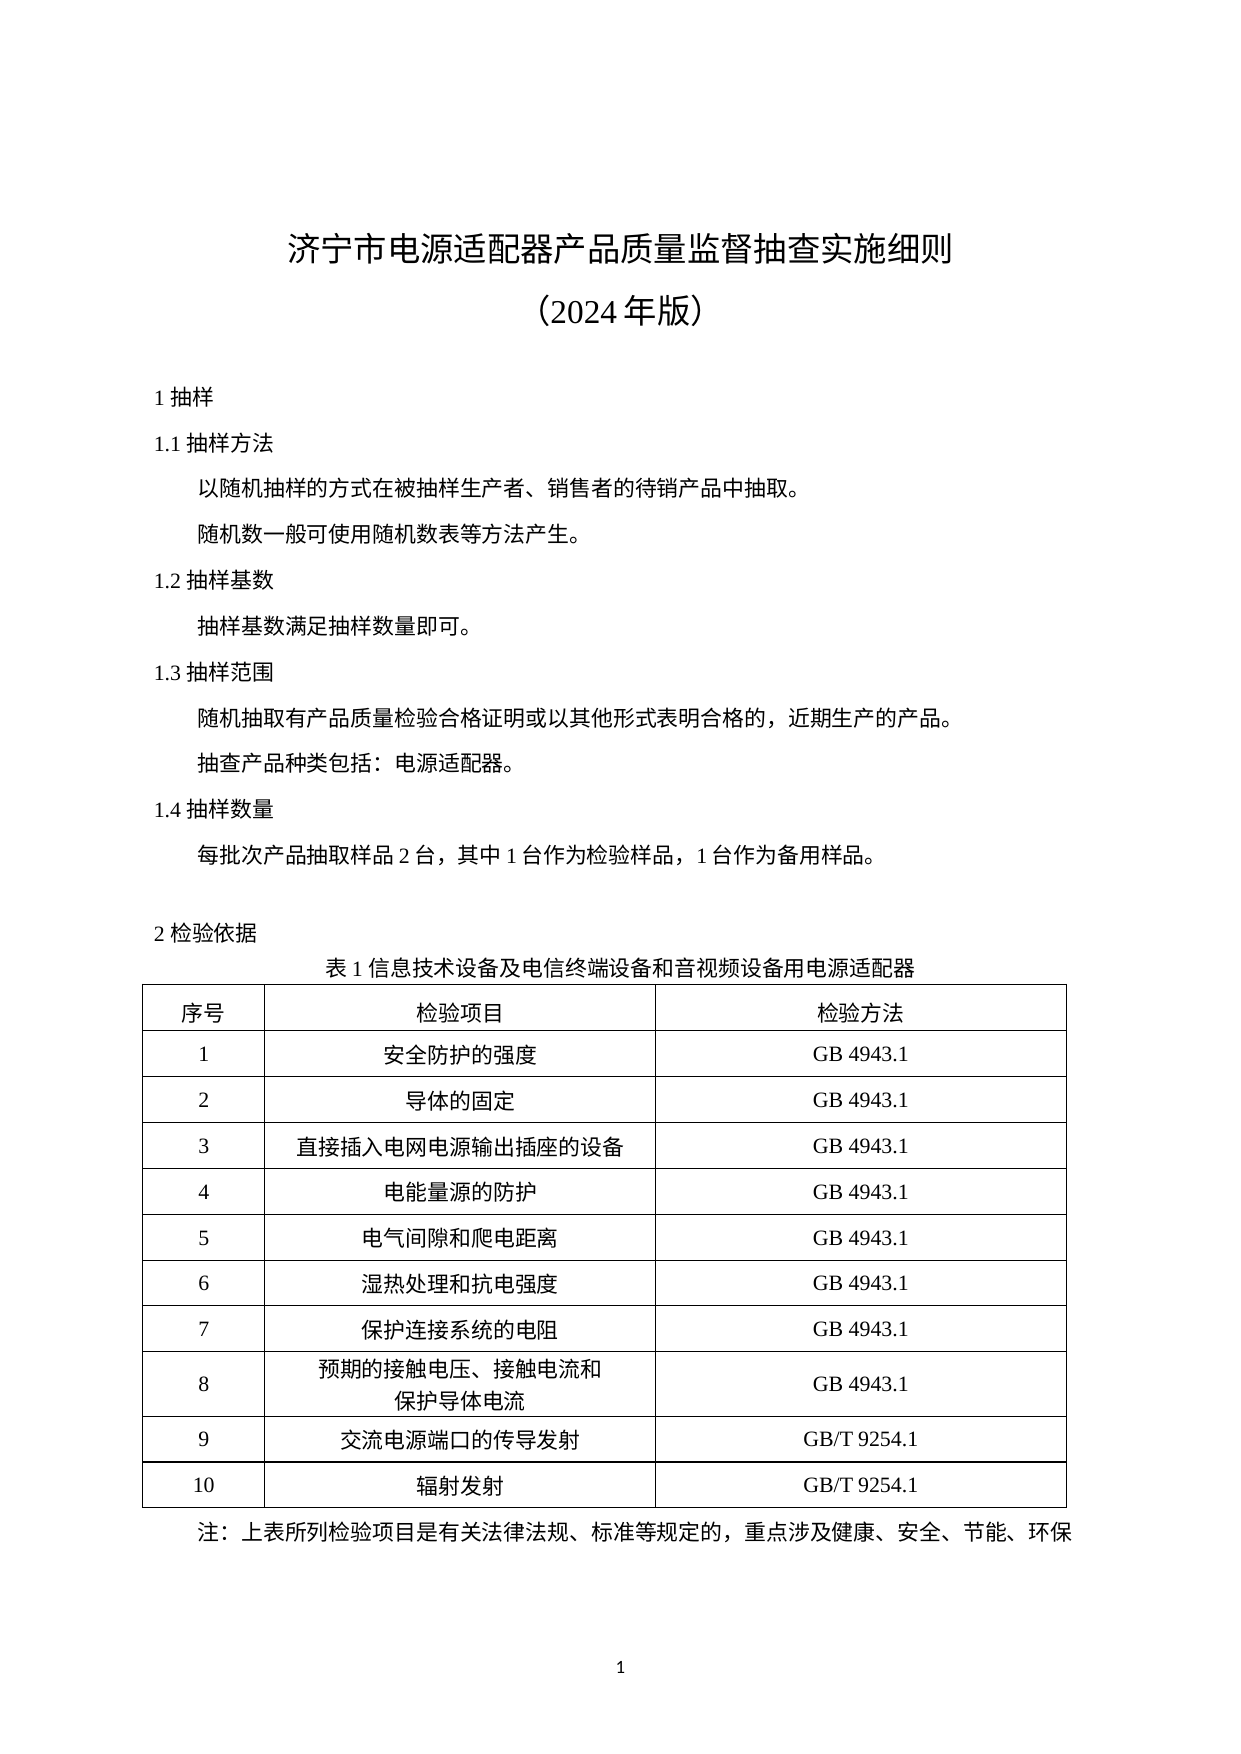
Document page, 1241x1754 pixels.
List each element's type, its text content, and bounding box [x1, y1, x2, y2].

table_cell 2 [143, 1077, 264, 1122]
table_cell 5 [143, 1215, 264, 1259]
table_cell 7 [143, 1306, 264, 1351]
text 济宁市电源适配器产品质量监督抽查实施细则 [153, 212, 1087, 274]
text 随机抽取有产品质量检验合格证明或以其他形式表明合格的，近期生产的产品。 [153, 689, 1087, 735]
text 表1 信息技术设备及电信终端设备和音视频设备用电源适配器 [153, 951, 1087, 983]
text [153, 1514, 1087, 1547]
table_header 检验项目 [265, 985, 655, 1030]
table_cell 电气间隙和爬电距离 [265, 1215, 655, 1259]
text （2024年版） [153, 274, 1087, 336]
table_cell 8 [143, 1352, 264, 1416]
table_cell GB 4943.1 [656, 1169, 1066, 1214]
table_header 序号 [143, 985, 264, 1030]
text 1.1 抽样方法 [153, 414, 1087, 460]
table_cell GB 4943.1 [656, 1306, 1066, 1351]
text 抽查产品种类包括：电源适配器。 [153, 735, 1087, 781]
table_cell 预期的接触电压、接触电流和 保护导体电流 [265, 1352, 655, 1416]
table_cell 导体的固定 [265, 1077, 655, 1122]
table_cell 湿热处理和抗电强度 [265, 1261, 655, 1305]
table_cell 6 [143, 1261, 264, 1305]
table_cell 交流电源端口的传导发射 [265, 1417, 655, 1461]
table_cell GB 4943.1 [656, 1261, 1066, 1305]
text 2 检验依据 [153, 905, 1087, 951]
text 随机数一般可使用随机数表等方法产生。 [153, 506, 1087, 552]
table_cell 安全防护的强度 [265, 1031, 655, 1076]
table_cell 1 [143, 1031, 264, 1076]
table_cell 电能量源的防护 [265, 1169, 655, 1214]
table_cell GB 4943.1 [656, 1031, 1066, 1076]
table_header 检验方法 [656, 985, 1066, 1030]
table_cell GB 4943.1 [656, 1352, 1066, 1416]
text 1 抽样 [153, 368, 1087, 414]
table_cell 10 [143, 1463, 264, 1507]
table_cell GB 4943.1 [656, 1123, 1066, 1168]
table_cell GB 4943.1 [656, 1215, 1066, 1259]
table_cell 辐射发射 [265, 1463, 655, 1507]
table_cell 保护连接系统的电阻 [265, 1306, 655, 1351]
table_cell GB/T 9254.1 [656, 1463, 1066, 1507]
table_cell 3 [143, 1123, 264, 1168]
table_cell GB 4943.1 [656, 1077, 1066, 1122]
text 1.2 抽样基数 [153, 552, 1087, 598]
text 抽样基数满足抽样数量即可。 [153, 598, 1087, 643]
text 每批次产品抽取样品2台，其中1台作为检验样品，1台作为备用样品。 [153, 827, 1087, 873]
table_cell 4 [143, 1169, 264, 1214]
table_cell 9 [143, 1417, 264, 1461]
text 1.4 抽样数量 [153, 781, 1087, 827]
text 以随机抽样的方式在被抽样生产者、销售者的待销产品中抽取。 [153, 460, 1087, 506]
table_cell GB/T 9254.1 [656, 1417, 1066, 1461]
text 1.3 抽样范围 [153, 643, 1087, 689]
table_cell 直接插入电网电源输出插座的设备 [265, 1123, 655, 1168]
